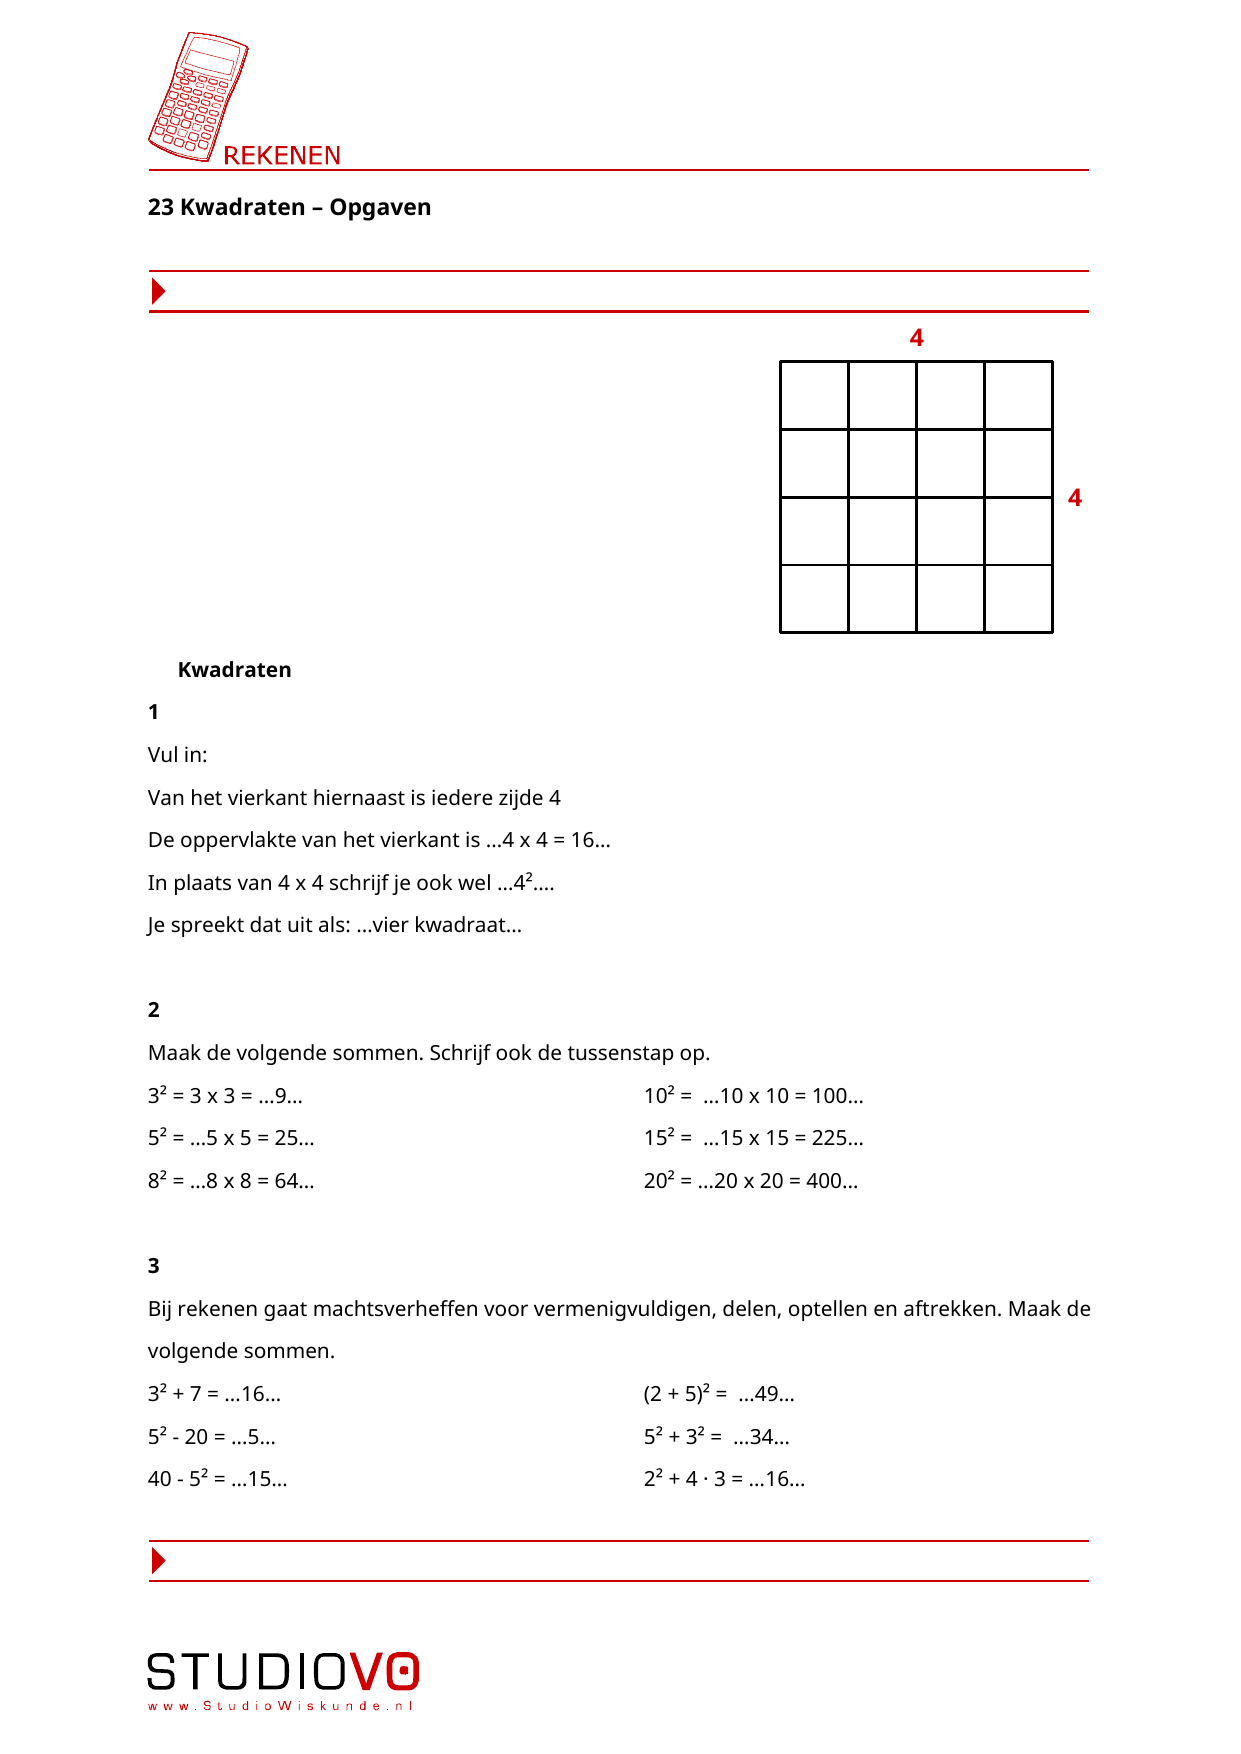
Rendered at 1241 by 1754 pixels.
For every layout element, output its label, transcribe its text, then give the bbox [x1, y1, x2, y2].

text 23 Kwadraten – Opgaven [148, 191, 1093, 222]
table_header 3² = 3 x 3 = …9… 5² = …5 x 5 = 25… 8² = …8 x 8 = 64… [136, 1081, 616, 1209]
text De oppervlakte van het vierkant is …4 x 4 = 16… [148, 825, 1093, 854]
table_header (2 + 5)² = …49… 5² + 3² = …34… 2² + 4 · 3 = …16… [616, 1379, 1096, 1507]
table_header 3² + 7 = …16… 5² - 20 = …5… 40 - 5² = …15… [136, 1379, 616, 1507]
text Je spreekt dat uit als: …vier kwadraat… [148, 910, 1093, 939]
text Bij rekenen gaat machtsverheffen voor vermenigvuldigen, delen, optellen en aftrekken. Maak de volgende sommen. [148, 1294, 1093, 1365]
text Maak de volgende sommen. Schrijf ook de tussenstap op. [148, 1038, 1093, 1067]
text Vul in: [148, 740, 1093, 768]
text 1 [148, 697, 1093, 726]
text Van het vierkant hiernaast is iedere zijde 4 [148, 783, 1093, 811]
text Kwadraten [177, 280, 1093, 683]
text 3 [148, 1251, 1093, 1280]
table_header 10² = …10 x 10 = 100… 15² = …15 x 15 = 225… 20² = …20 x 20 = 400… [616, 1081, 1096, 1209]
text 2 [148, 996, 1093, 1024]
text In plaats van 4 x 4 schrijf je ook wel …4²…. [148, 868, 1093, 896]
